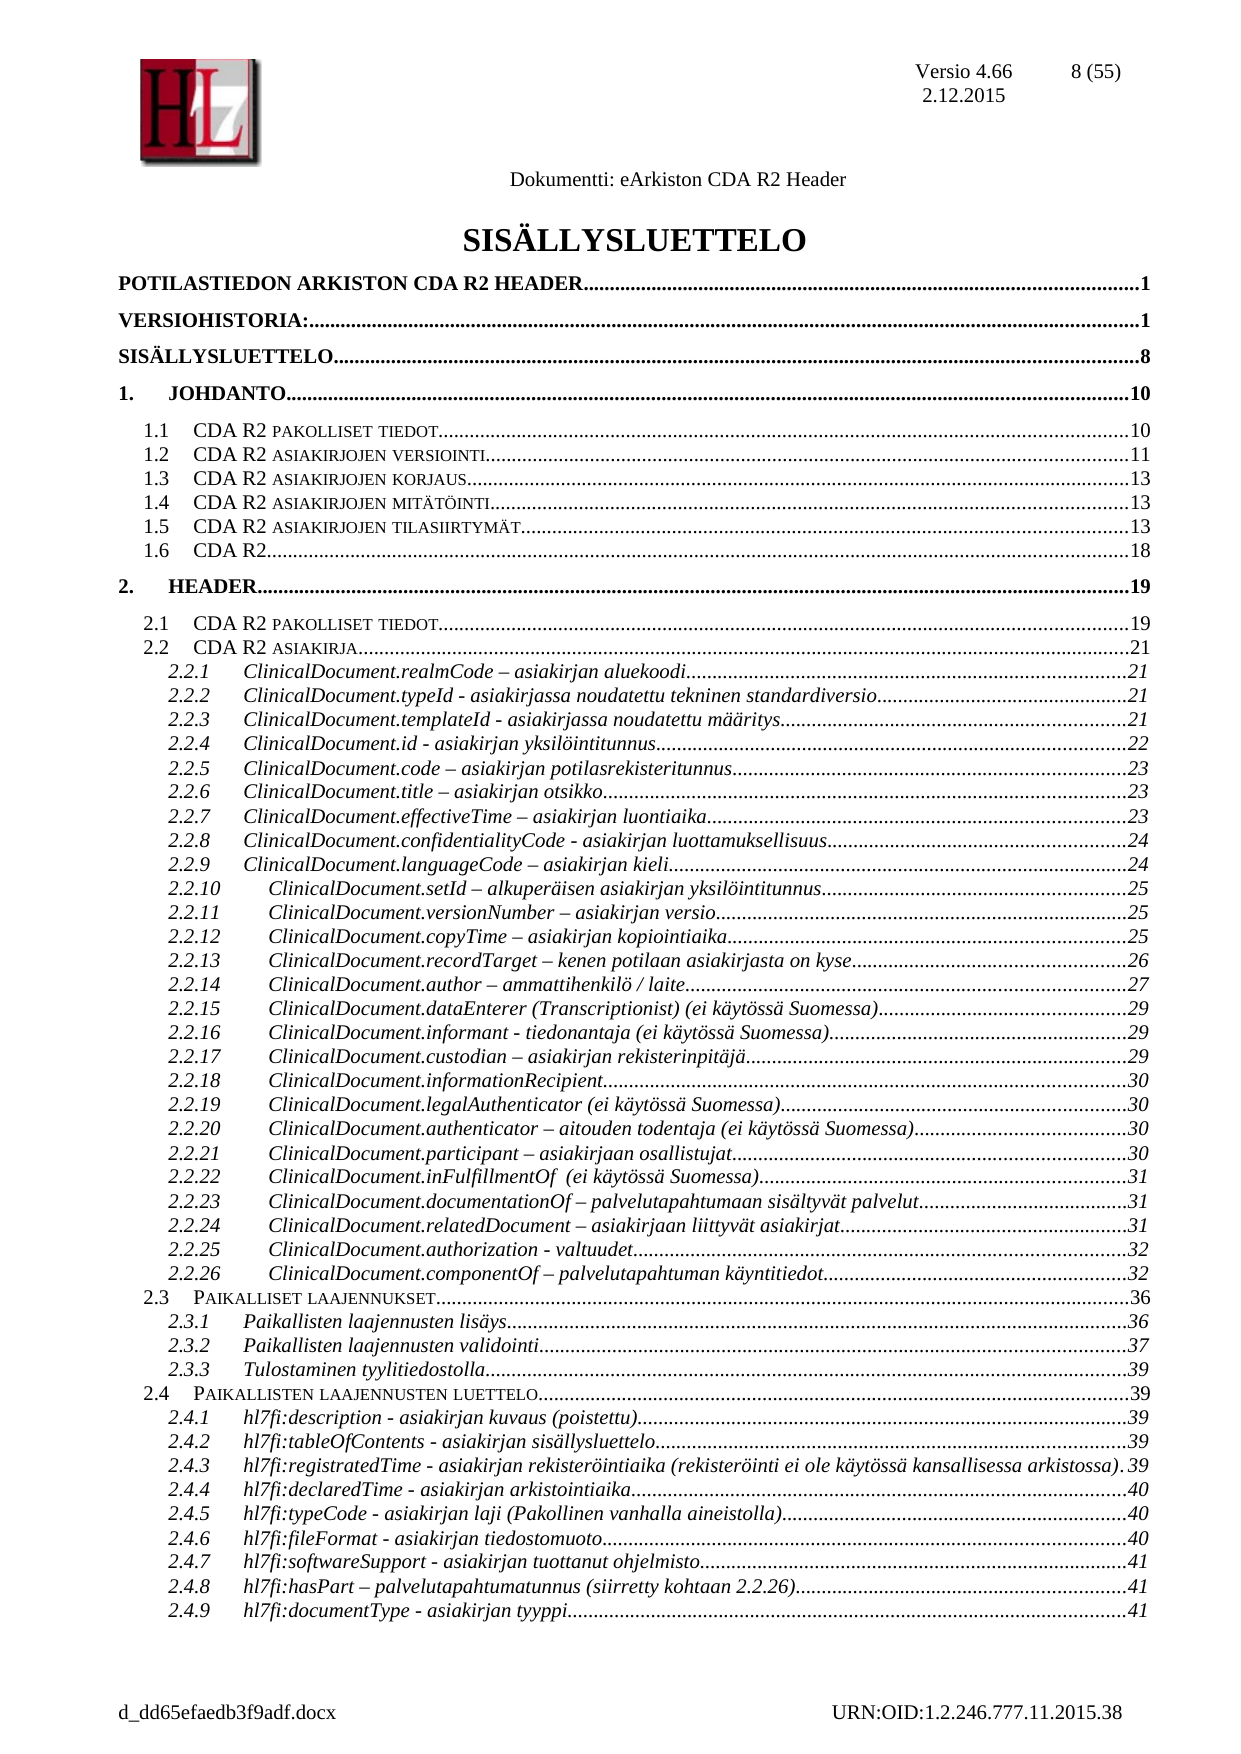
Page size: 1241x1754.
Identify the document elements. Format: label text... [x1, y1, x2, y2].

text 2.2.25 ClinicalDocument.authorization - valtuudet 32 [168, 1237, 1152, 1261]
text 2.2.22 ClinicalDocument.inFulfillmentOf (ei käytössä Suomessa) 31 [168, 1164, 1152, 1188]
picture [140, 59, 263, 167]
text 2.4.9 hl7fi:documentType - asiakirjan tyyppi 41 [168, 1598, 1152, 1622]
text 2.2.6 ClinicalDocument.title – asiakirjan otsikko 23 [168, 779, 1152, 803]
text 2.4.5 hl7fi:typeCode - asiakirjan laji (Pakollinen vanhalla aineistolla) 40 [168, 1501, 1152, 1525]
text 2.2.10 ClinicalDocument.setId – alkuperäisen asiakirjan yksilöintitunnus 25 [168, 876, 1152, 900]
text 2.2.7 ClinicalDocument.effectiveTime – asiakirjan luontiaika 23 [168, 803, 1152, 828]
text 2.2.2 ClinicalDocument.typeId - asiakirjassa noudatettu tekninen standardiversio 21 [168, 683, 1152, 707]
text 2.2.11 ClinicalDocument.versionNumber – asiakirjan versio 25 [168, 900, 1152, 924]
text 1.1 CDA R2 pakolliset tiedot 10 [143, 418, 1152, 442]
text 2.3.1 Paikallisten laajennusten lisäys 36 [168, 1309, 1152, 1333]
text 2.3.2 Paikallisten laajennusten validointi 37 [168, 1333, 1152, 1357]
text 2.2.12 ClinicalDocument.copyTime – asiakirjan kopiointiaika 25 [168, 924, 1152, 948]
text 2.2.26 ClinicalDocument.componentOf – palvelutapahtuman käyntitiedot 32 [168, 1261, 1152, 1285]
text 1.3 CDA R2 asiakirjojen korjaus 13 [143, 466, 1152, 490]
text 2.2.4 ClinicalDocument.id - asiakirjan yksilöintitunnus 22 [168, 731, 1152, 755]
text 2.2.21 ClinicalDocument.participant – asiakirjaan osallistujat 30 [168, 1140, 1152, 1164]
text 2.2.20 ClinicalDocument.authenticator – aitouden todentaja (ei käytössä Suomessa) 30 [168, 1116, 1152, 1140]
text 2.2.16 ClinicalDocument.informant - tiedonantaja (ei käytössä Suomessa) 29 [168, 1020, 1152, 1044]
text 2.4.3 hl7fi:registratedTime - asiakirjan rekisteröintiaika (rekisteröinti ei ole käytössä kansallisessa arkistossa) 39 [168, 1453, 1152, 1477]
text 2.2.24 ClinicalDocument.relatedDocument – asiakirjaan liittyvät asiakirjat 31 [168, 1213, 1152, 1237]
text 2.4.2 hl7fi:tableOfContents - asiakirjan sisällysluettelo 39 [168, 1429, 1152, 1453]
text Potilastiedon arkiston CDA R2 Header 1 [118, 271, 1152, 295]
text 1. Johdanto 10 [118, 381, 1152, 405]
text 2.2.9 ClinicalDocument.languageCode – asiakirjan kieli 24 [168, 852, 1152, 876]
text 2.2.8 ClinicalDocument.confidentialityCode - asiakirjan luottamuksellisuus 24 [168, 828, 1152, 852]
text SISÄLLYSLUETTELO [118, 221, 1152, 259]
text SISÄLLYSLUETTELO 8 [118, 344, 1152, 368]
text 2.4.7 hl7fi:softwareSupport - asiakirjan tuottanut ohjelmisto 41 [168, 1549, 1152, 1573]
text 2.2 CDA R2 asiakirja 21 [143, 635, 1152, 659]
text 2.2.3 ClinicalDocument.templateId - asiakirjassa noudatettu määritys 21 [168, 707, 1152, 731]
text 2.2.1 ClinicalDocument.realmCode – asiakirjan aluekoodi 21 [168, 659, 1152, 683]
text 2.4.1 hl7fi:description - asiakirjan kuvaus (poistettu) 39 [168, 1405, 1152, 1429]
text 2.4.6 hl7fi:fileFormat - asiakirjan tiedostomuoto 40 [168, 1525, 1152, 1549]
text 2.4.8 hl7fi:hasPart – palvelutapahtumatunnus (siirretty kohtaan 2.2.26) 41 [168, 1573, 1152, 1598]
text 2.2.15 ClinicalDocument.dataEnterer (Transcriptionist) (ei käytössä Suomessa) 29 [168, 996, 1152, 1020]
text 2. Header 19 [118, 574, 1152, 598]
text 2.4.4 hl7fi:declaredTime - asiakirjan arkistointiaika 40 [168, 1477, 1152, 1501]
text 2.2.17 ClinicalDocument.custodian – asiakirjan rekisterinpitäjä 29 [168, 1044, 1152, 1068]
text 1.5 CDA R2 asiakirjojen tilasiirtymät 13 [143, 514, 1152, 538]
text Versiohistoria: 1 [118, 308, 1152, 332]
text 1.2 CDA R2 asiakirjojen versiointi 11 [143, 442, 1152, 466]
text 2.2.5 ClinicalDocument.code – asiakirjan potilasrekisteritunnus 23 [168, 755, 1152, 779]
text 2.3.3 Tulostaminen tyylitiedostolla 39 [168, 1357, 1152, 1381]
text 2.2.23 ClinicalDocument.documentationOf – palvelutapahtumaan sisältyvät palvelut 31 [168, 1188, 1152, 1213]
text 2.2.18 ClinicalDocument.informationRecipient 30 [168, 1068, 1152, 1092]
text 2.1 CDA R2 pakolliset tiedot 19 [143, 611, 1152, 635]
text 1.6 CDA R2 18 [143, 538, 1152, 562]
text 2.3 Paikalliset laajennukset 36 [143, 1285, 1152, 1309]
text 2.2.13 ClinicalDocument.recordTarget – kenen potilaan asiakirjasta on kyse 26 [168, 948, 1152, 972]
text 2.2.19 ClinicalDocument.legalAuthenticator (ei käytössä Suomessa) 30 [168, 1092, 1152, 1116]
text 2.4 Paikallisten laajennusten luettelo 39 [143, 1381, 1152, 1405]
text 2.2.14 ClinicalDocument.author – ammattihenkilö / laite 27 [168, 972, 1152, 996]
text 1.4 CDA R2 asiakirjojen mitätöinti 13 [143, 490, 1152, 514]
